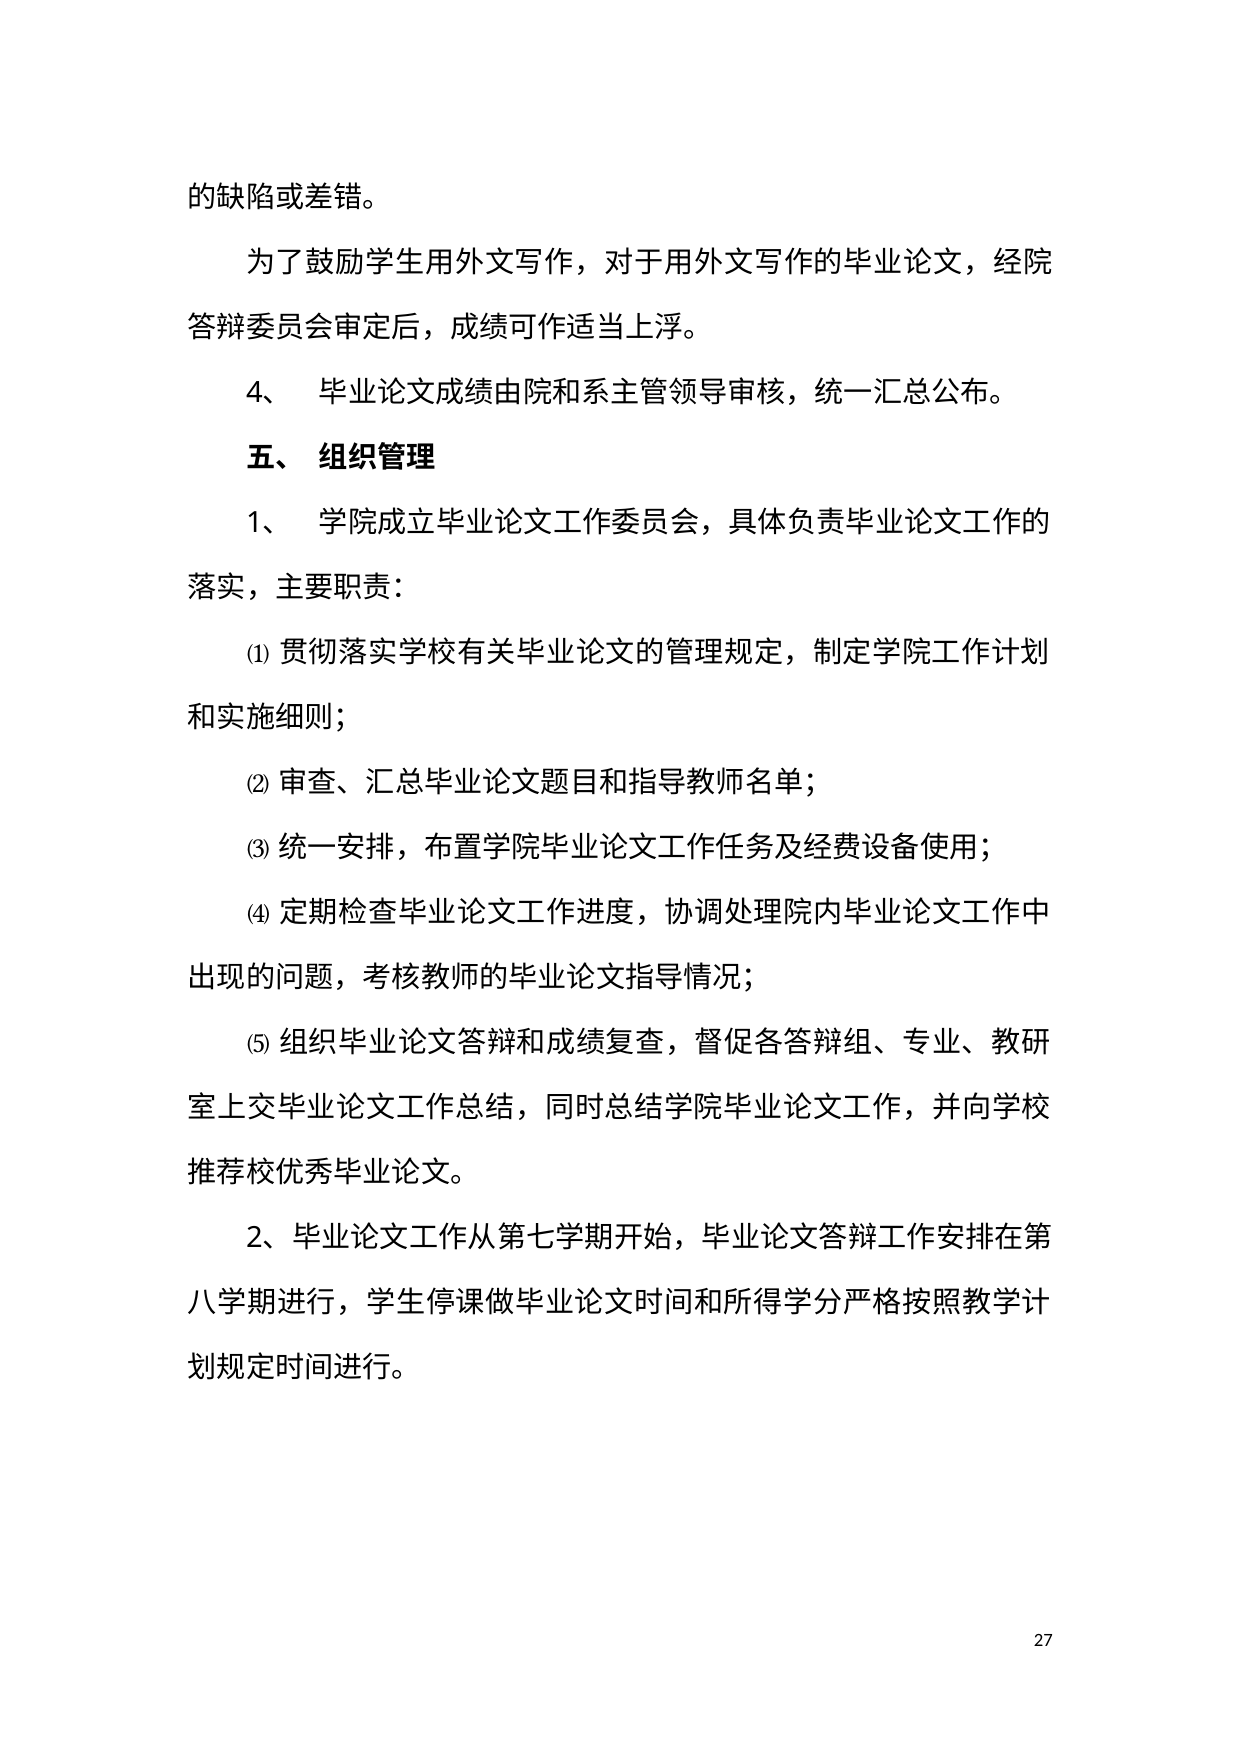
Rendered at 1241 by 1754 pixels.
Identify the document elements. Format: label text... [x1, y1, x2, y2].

text ⑴ 贯彻落实学校有关毕业论文的管理规定，制定学院工作计划和实施细则； [187, 617, 1053, 747]
text ⑸ 组织毕业论文答辩和成绩复查，督促各答辩组、专业、教研室上交毕业论文工作总结，同时总结学院毕业论文工作，并向学校推荐校优秀毕业论文。 [187, 1007, 1053, 1202]
text ⑵ 审查、汇总毕业论文题目和指导教师名单； [187, 747, 1053, 812]
text 2、毕业论文工作从第七学期开始，毕业论文答辩工作安排在第八学期进行，学生停课做毕业论文时间和所得学分严格按照教学计划规定时间进行。 [187, 1202, 1053, 1397]
list 组织管理 [187, 422, 1053, 487]
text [187, 162, 1053, 227]
text 为了鼓励学生用外文写作，对于用外文写作的毕业论文，经院答辩委员会审定后，成绩可作适当上浮。 [187, 227, 1053, 357]
list 毕业论文成绩由院和系主管领导审核，统一汇总公布。 [187, 357, 1053, 422]
text ⑶ 统一安排，布置学院毕业论文工作任务及经费设备使用； [187, 812, 1053, 877]
text ⑷ 定期检查毕业论文工作进度，协调处理院内毕业论文工作中出现的问题，考核教师的毕业论文指导情况； [187, 877, 1053, 1007]
list 学院成立毕业论文工作委员会，具体负责毕业论文工作的落实，主要职责： [187, 487, 1053, 617]
